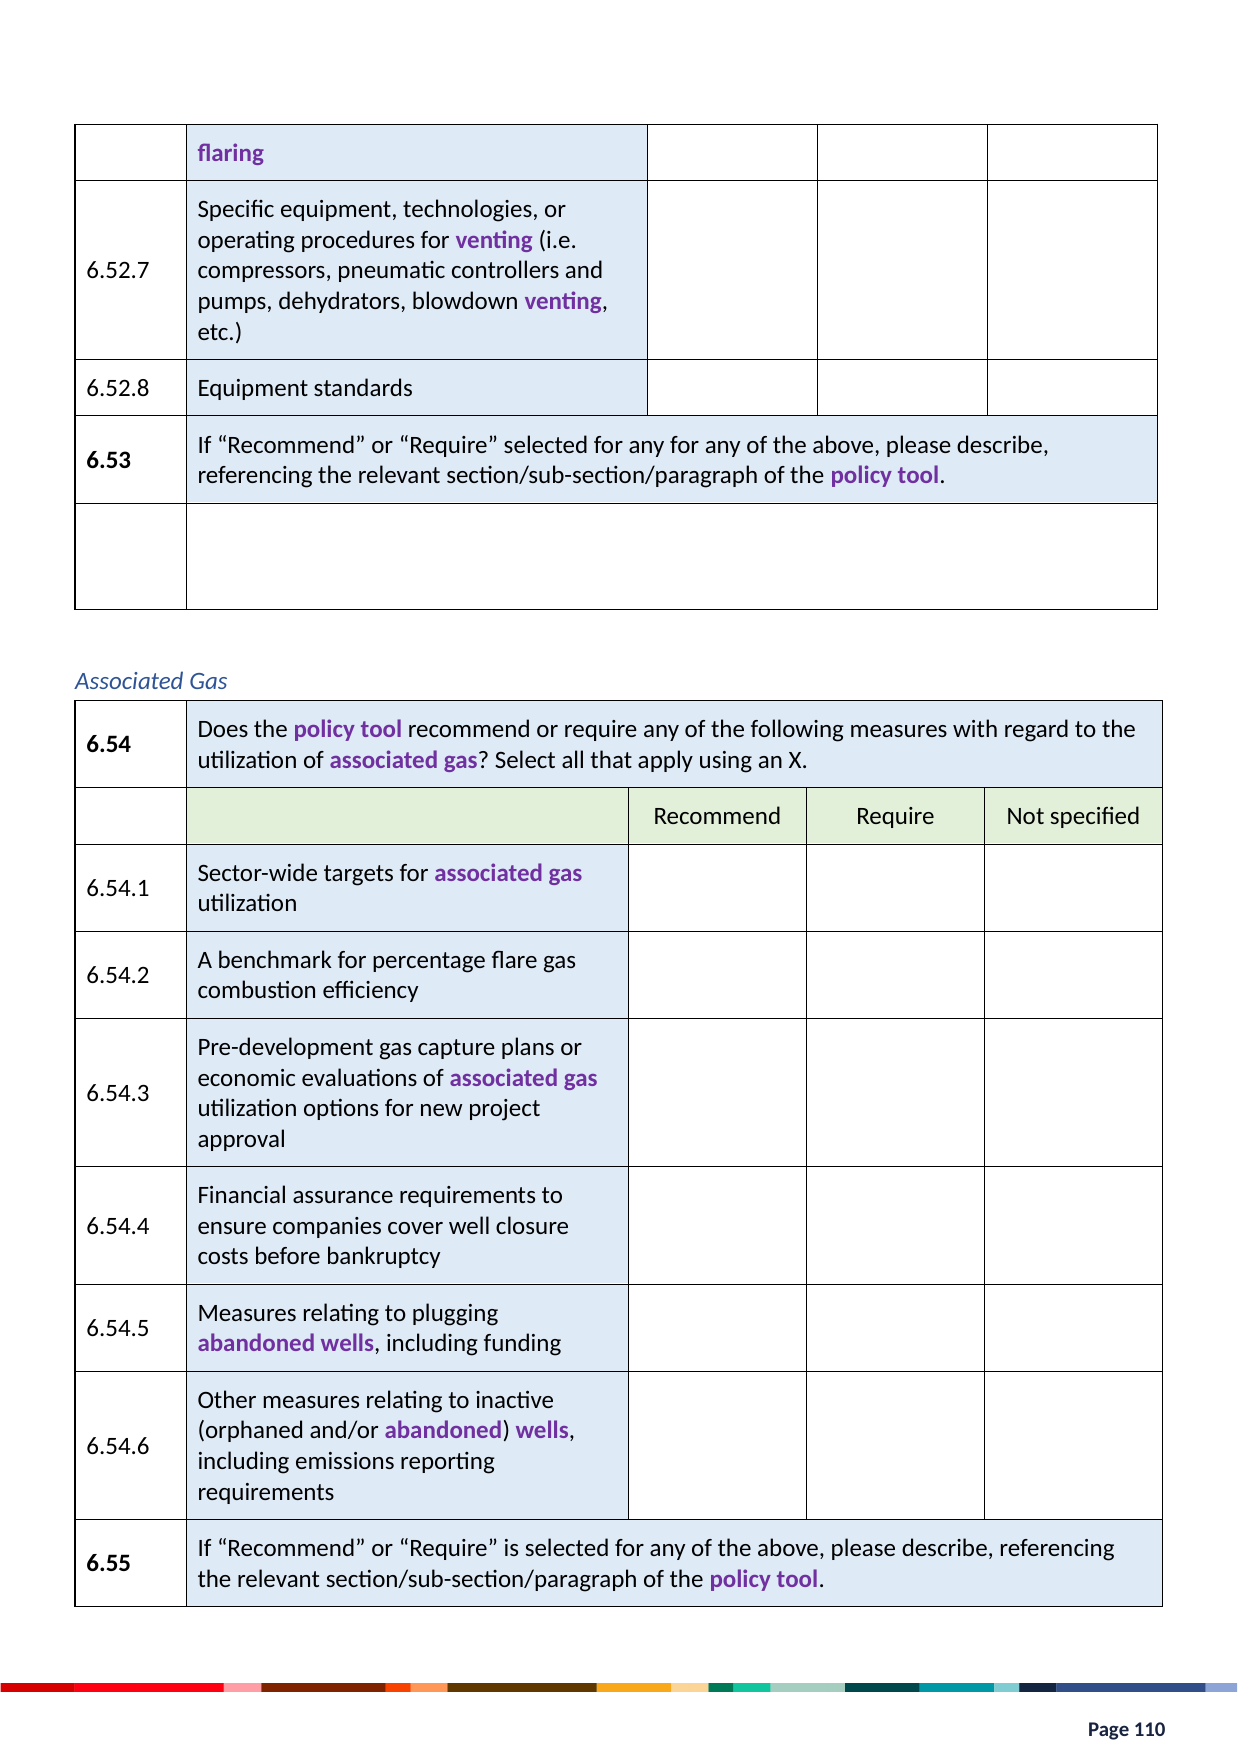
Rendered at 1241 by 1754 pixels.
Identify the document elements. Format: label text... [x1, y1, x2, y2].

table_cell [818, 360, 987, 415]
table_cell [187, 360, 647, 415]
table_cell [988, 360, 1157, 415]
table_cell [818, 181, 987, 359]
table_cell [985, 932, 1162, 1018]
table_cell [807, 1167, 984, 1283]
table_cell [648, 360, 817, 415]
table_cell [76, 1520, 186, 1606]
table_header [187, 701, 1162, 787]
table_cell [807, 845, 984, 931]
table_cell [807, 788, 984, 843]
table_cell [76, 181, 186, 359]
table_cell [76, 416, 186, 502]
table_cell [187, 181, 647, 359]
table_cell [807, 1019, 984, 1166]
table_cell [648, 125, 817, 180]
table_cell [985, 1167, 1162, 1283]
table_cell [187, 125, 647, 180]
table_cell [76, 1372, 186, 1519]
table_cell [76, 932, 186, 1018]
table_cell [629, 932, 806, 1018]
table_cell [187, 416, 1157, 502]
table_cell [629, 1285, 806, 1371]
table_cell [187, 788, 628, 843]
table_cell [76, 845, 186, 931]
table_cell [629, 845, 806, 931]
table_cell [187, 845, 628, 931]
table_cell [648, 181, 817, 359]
picture [0, 1683, 1236, 1692]
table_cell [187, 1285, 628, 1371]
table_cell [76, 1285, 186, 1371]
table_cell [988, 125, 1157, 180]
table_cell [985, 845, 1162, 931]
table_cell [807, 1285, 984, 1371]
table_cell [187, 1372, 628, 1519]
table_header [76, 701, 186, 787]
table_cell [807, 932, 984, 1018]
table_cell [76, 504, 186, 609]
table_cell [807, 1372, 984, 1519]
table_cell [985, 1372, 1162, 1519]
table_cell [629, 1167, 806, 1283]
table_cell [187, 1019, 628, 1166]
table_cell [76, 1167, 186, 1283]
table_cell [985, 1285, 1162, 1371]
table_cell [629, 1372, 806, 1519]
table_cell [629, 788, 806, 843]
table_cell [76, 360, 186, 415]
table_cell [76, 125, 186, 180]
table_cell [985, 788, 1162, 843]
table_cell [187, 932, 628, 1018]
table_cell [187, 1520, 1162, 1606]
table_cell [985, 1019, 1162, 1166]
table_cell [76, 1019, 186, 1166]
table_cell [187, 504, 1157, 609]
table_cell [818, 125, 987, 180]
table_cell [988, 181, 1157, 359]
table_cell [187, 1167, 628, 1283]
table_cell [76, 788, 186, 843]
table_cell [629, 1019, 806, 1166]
subtitle Associated Gas [75, 665, 1165, 696]
